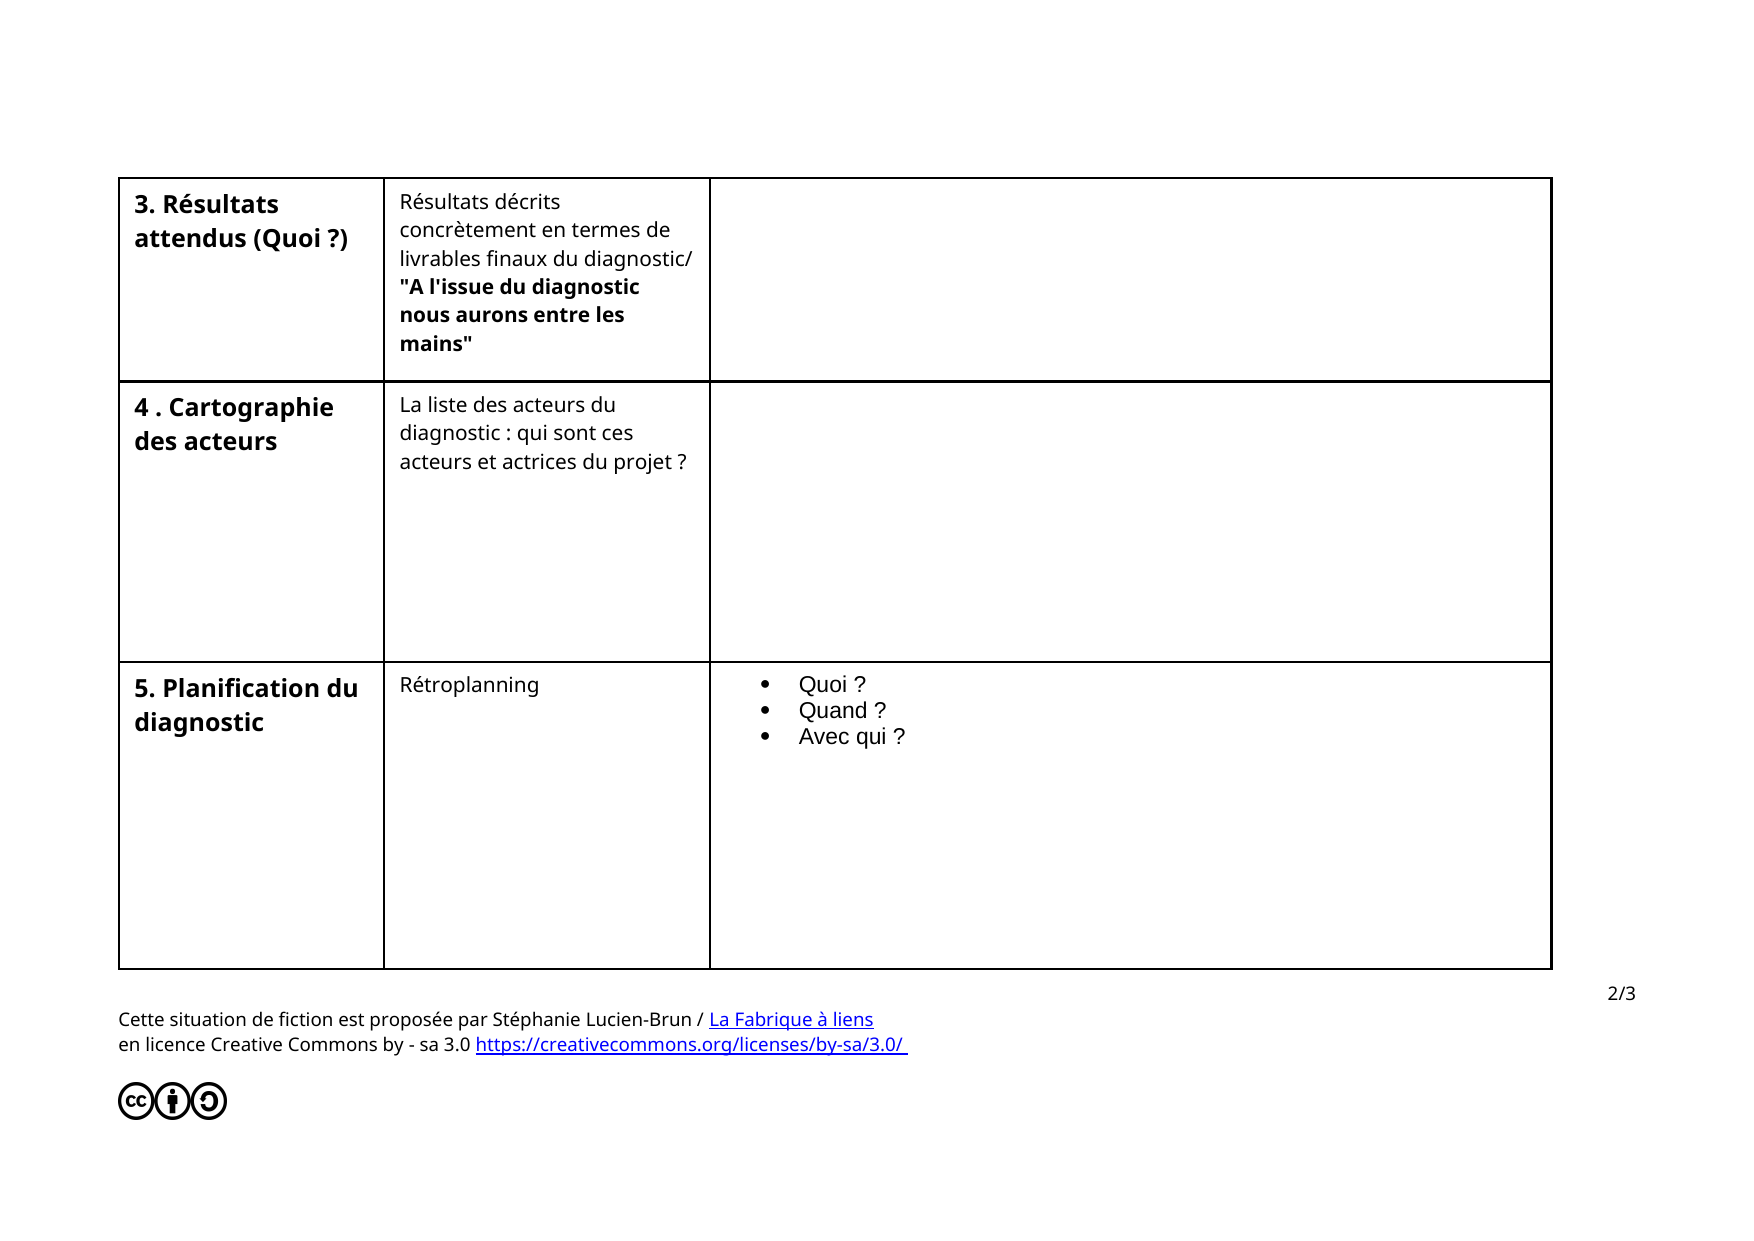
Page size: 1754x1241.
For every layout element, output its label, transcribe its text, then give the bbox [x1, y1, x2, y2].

table_cell 5. Planification du diagnostic [120, 663, 383, 968]
table_cell La liste des acteurs du diagnostic : qui sont ces acteurs et actrices du projet ? [385, 383, 709, 661]
picture [118, 1082, 227, 1120]
table_cell 4 . Cartographie des acteurs [120, 383, 383, 661]
table_cell [711, 179, 1550, 380]
table_cell Résultats décrits concrètement en termes de livrables finaux du diagnostic/ "A l'issue du diagnostic nous aurons entre les mains" [385, 179, 709, 380]
table_cell [711, 383, 1550, 661]
table_cell Quoi ? Quand ? Avec qui ? [711, 663, 1550, 968]
table_cell Rétroplanning [385, 663, 709, 968]
table_cell 3. Résultats attendus (Quoi ?) [120, 179, 383, 380]
